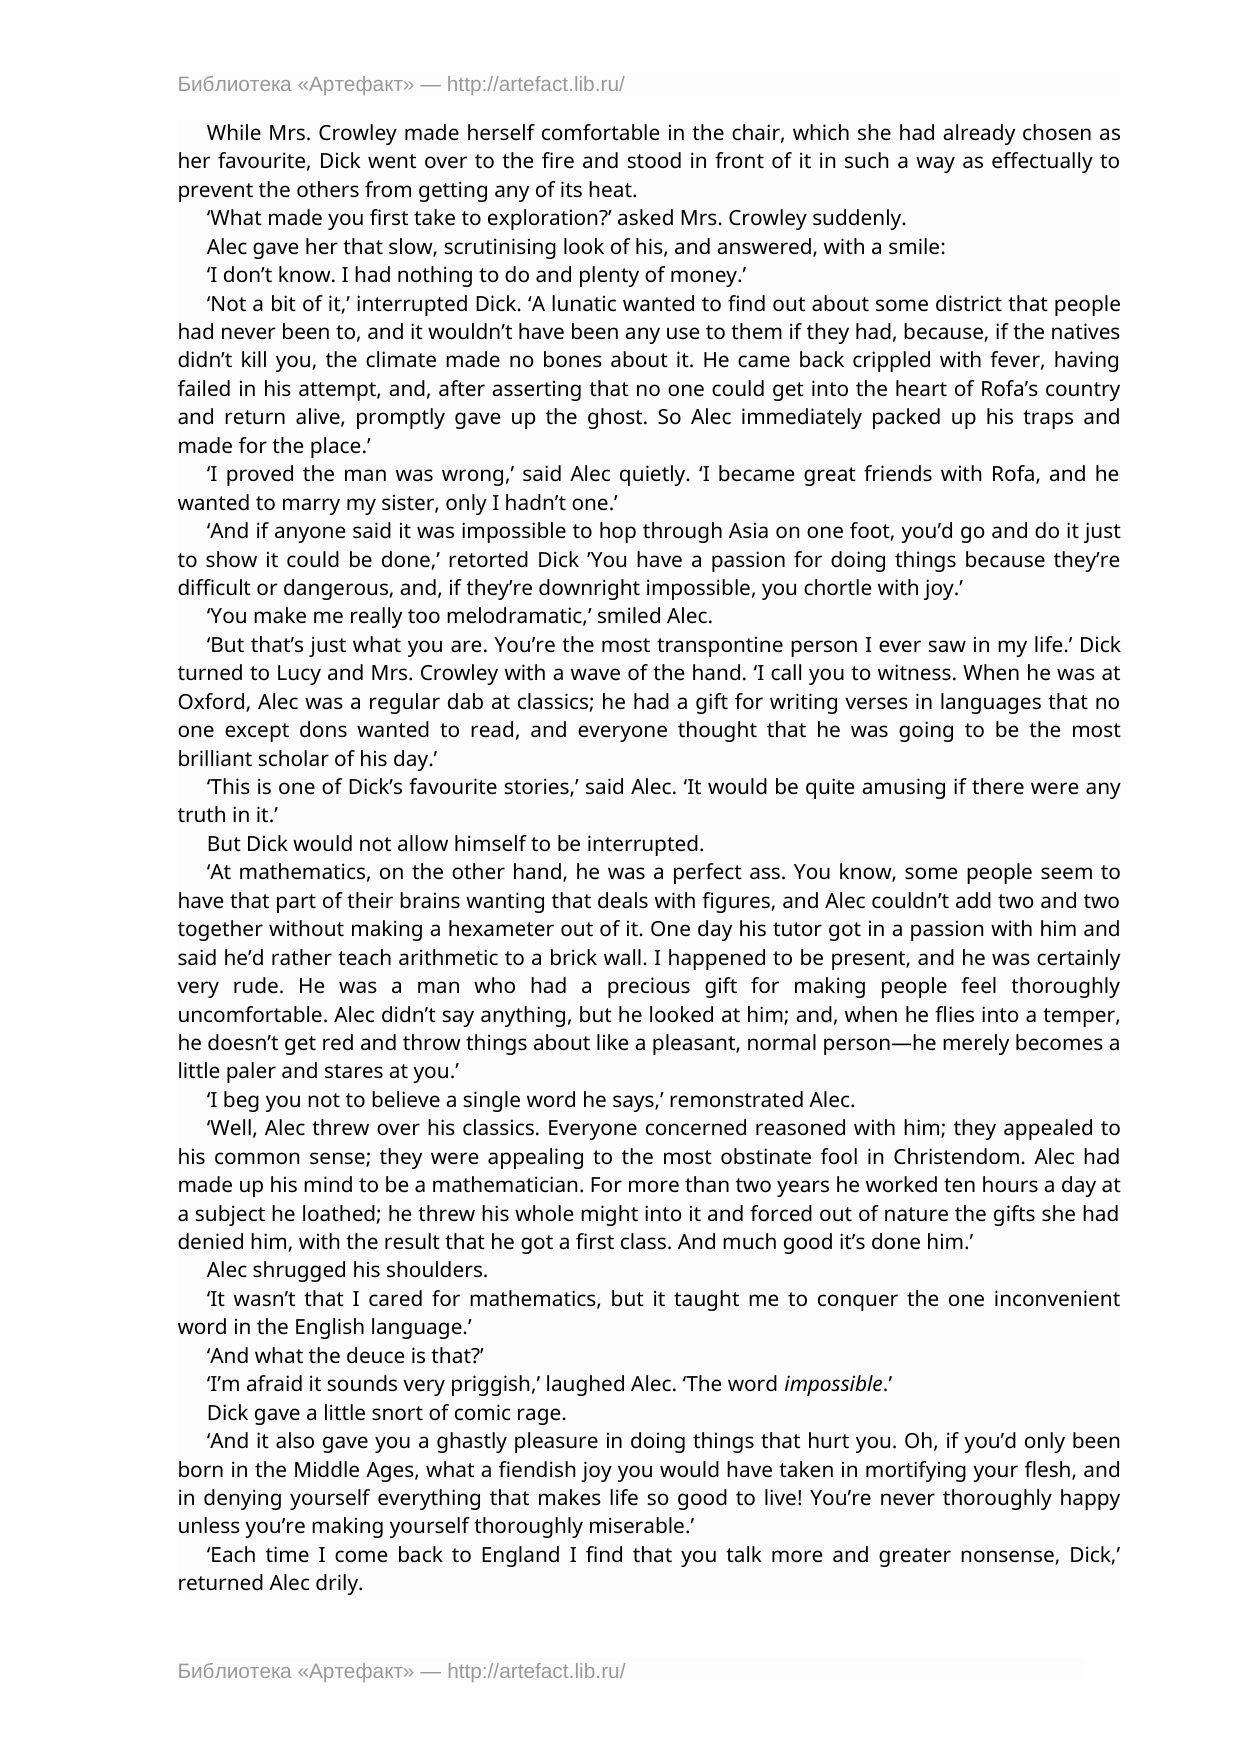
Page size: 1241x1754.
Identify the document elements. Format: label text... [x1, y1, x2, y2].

text ‘But that’s just what you are. You’re the most transpontine person I ever saw in my life.’ Dick turned to Lucy and Mrs. Crowley with a wave of the hand. ‘I call you to witness. When he was at Oxford, Alec was a regular dab at classics; he had a gift for writing verses in languages that no one except dons wanted to read, and everyone thought that he was going to be the most brilliant scholar of his day.’ [177, 630, 1122, 772]
text ‘You make me really too melodramatic,’ smiled Alec. [177, 602, 1122, 630]
text Alec shrugged his shoulders. [177, 1256, 1122, 1284]
text But Dick would not allow himself to be interrupted. [177, 829, 1122, 857]
text ‘Well, Alec threw over his classics. Everyone concerned reasoned with him; they appealed to his common sense; they were appealing to the most obstinate fool in Christendom. Alec had made up his mind to be a mathematician. For more than two years he worked ten hours a day at a subject he loathed; he threw his whole might into it and forced out of nature the gifts she had denied him, with the result that he got a first class. And much good it’s done him.’ [177, 1113, 1122, 1256]
text Dick gave a little snort of comic rage. [177, 1398, 1122, 1426]
text ‘At mathematics, on the other hand, he was a perfect ass. You know, some people seem to have that part of their brains wanting that deals with figures, and Alec couldn’t add two and two together without making a hexameter out of it. One day his tutor got in a passion with him and said he’d rather teach arithmetic to a brick wall. I happened to be present, and he was certainly very rude. He was a man who had a precious gift for making people feel thoroughly uncomfortable. Alec didn’t say anything, but he looked at him; and, when he flies into a temper, he doesn’t get red and throw things about like a pleasant, normal person—he merely becomes a little paler and stares at you.’ [177, 857, 1122, 1085]
text ‘I’m afraid it sounds very priggish,’ laughed Alec. ‘The word impossible.’ [177, 1369, 1122, 1398]
text ‘And if anyone said it was impossible to hop through Asia on one foot, you’d go and do it just to show it could be done,’ retorted Dick ’You have a passion for doing things because they’re difficult or dangerous, and, if they’re downright impossible, you chortle with joy.’ [177, 516, 1122, 602]
text ‘What made you first take to exploration?’ asked Mrs. Crowley suddenly. [177, 203, 1122, 232]
text ‘This is one of Dick’s favourite stories,’ said Alec. ‘It would be quite amusing if there were any truth in it.’ [177, 772, 1122, 829]
text ‘And it also gave you a ghastly pleasure in doing things that hurt you. Oh, if you’d only been born in the Middle Ages, what a fiendish joy you would have taken in mortifying your flesh, and in denying yourself everything that makes life so good to live! You’re never thoroughly happy unless you’re making yourself thoroughly miserable.’ [177, 1426, 1122, 1540]
text Alec gave her that slow, scrutinising look of his, and answered, with a smile: [177, 232, 1122, 260]
text ‘Each time I come back to England I find that you talk more and greater nonsense, Dick,’ returned Alec drily. [177, 1540, 1122, 1597]
text ‘I don’t know. I had nothing to do and plenty of money.’ [177, 260, 1122, 289]
text While Mrs. Crowley made herself comfortable in the chair, which she had already chosen as her favourite, Dick went over to the fire and stood in front of it in such a way as effectually to prevent the others from getting any of its heat. [177, 118, 1122, 203]
text ‘Not a bit of it,’ interrupted Dick. ‘A lunatic wanted to find out about some district that people had never been to, and it wouldn’t have been any use to them if they had, because, if the natives didn’t kill you, the climate made no bones about it. He came back crippled with fever, having failed in his attempt, and, after asserting that no one could get into the heart of Rofa’s country and return alive, promptly gave up the ghost. So Alec immediately packed up his traps and made for the place.’ [177, 289, 1122, 459]
text ‘I proved the man was wrong,’ said Alec quietly. ‘I became great friends with Rofa, and he wanted to marry my sister, only I hadn’t one.’ [177, 459, 1122, 516]
text ‘I beg you not to believe a single word he says,’ remonstrated Alec. [177, 1085, 1122, 1113]
text ‘And what the deuce is that?’ [177, 1341, 1122, 1369]
text ‘It wasn’t that I cared for mathematics, but it taught me to conquer the one inconvenient word in the English language.’ [177, 1284, 1122, 1341]
